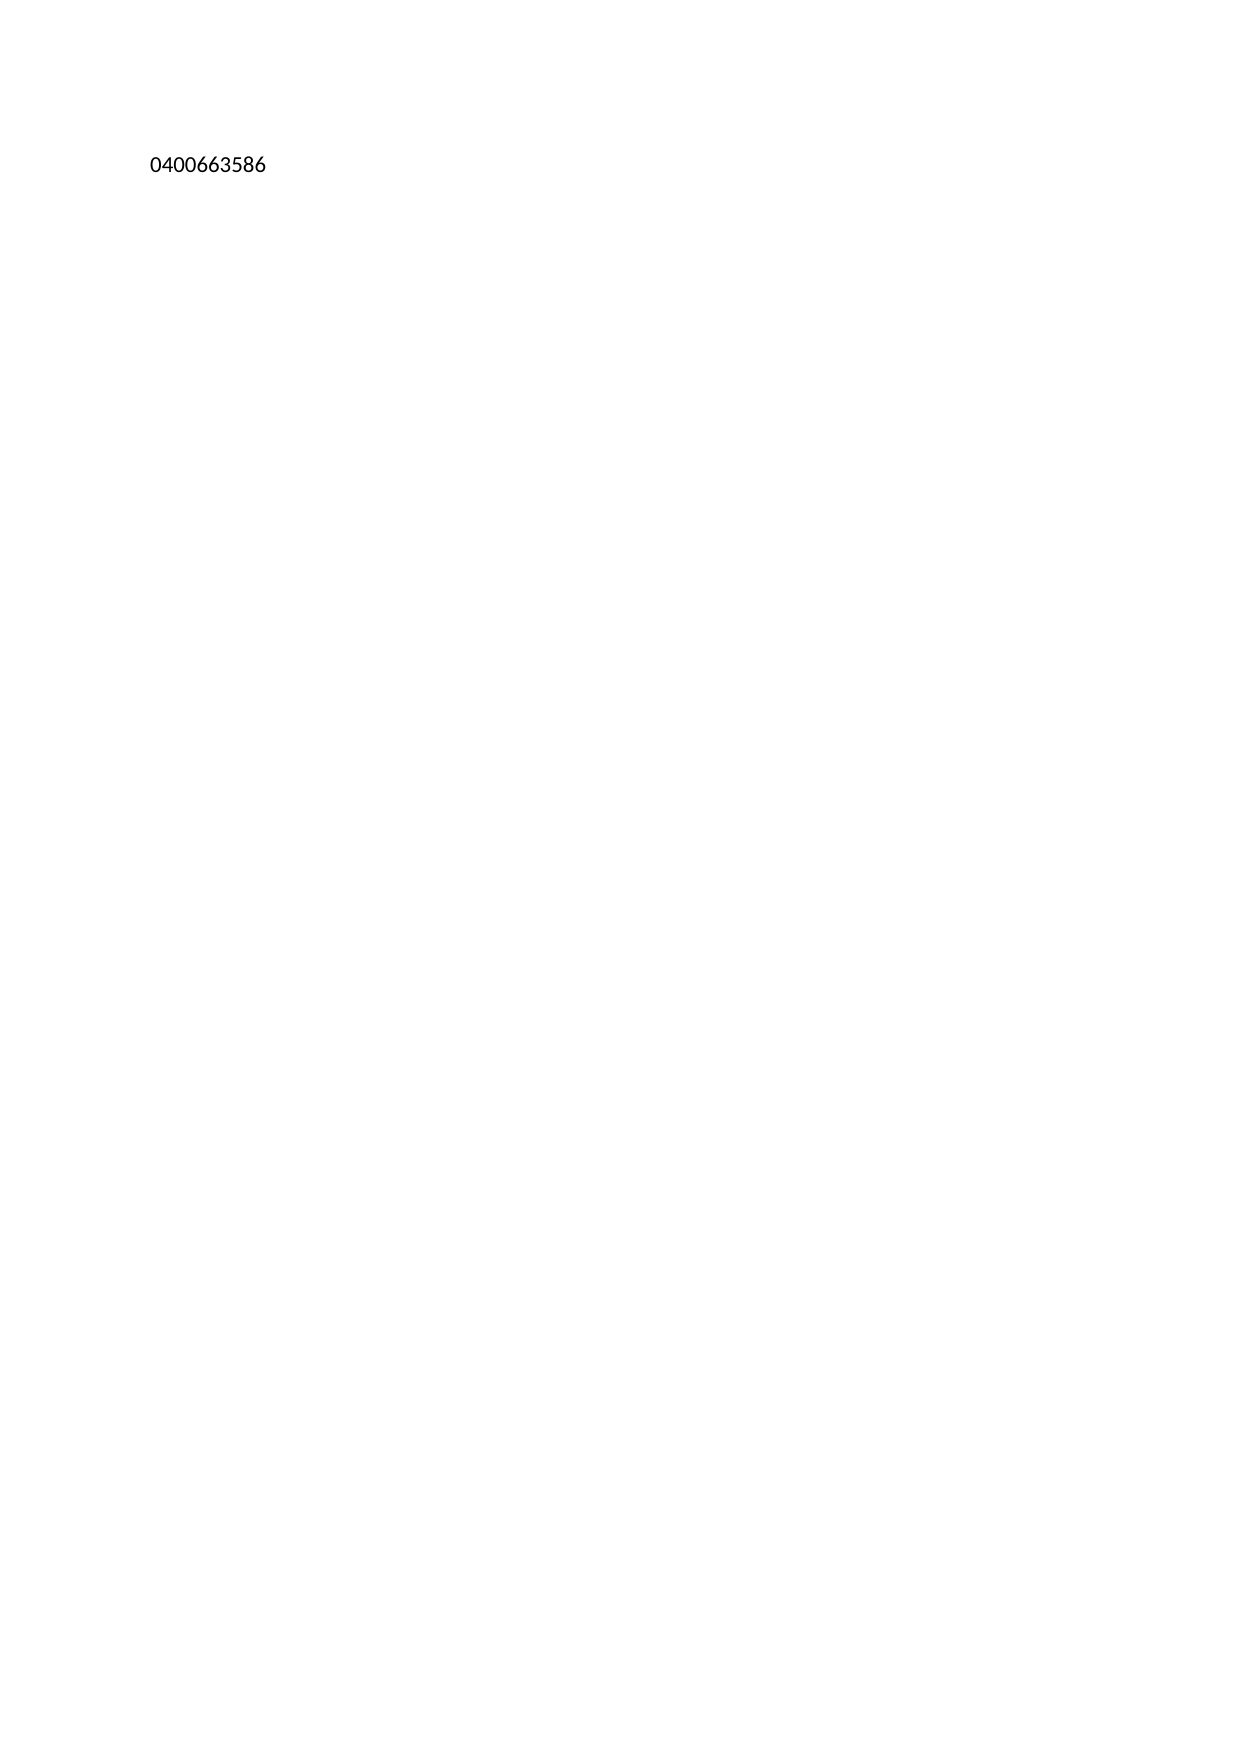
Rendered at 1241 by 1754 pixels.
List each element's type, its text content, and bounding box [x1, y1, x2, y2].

text 0400663586 [150, 150, 1090, 178]
